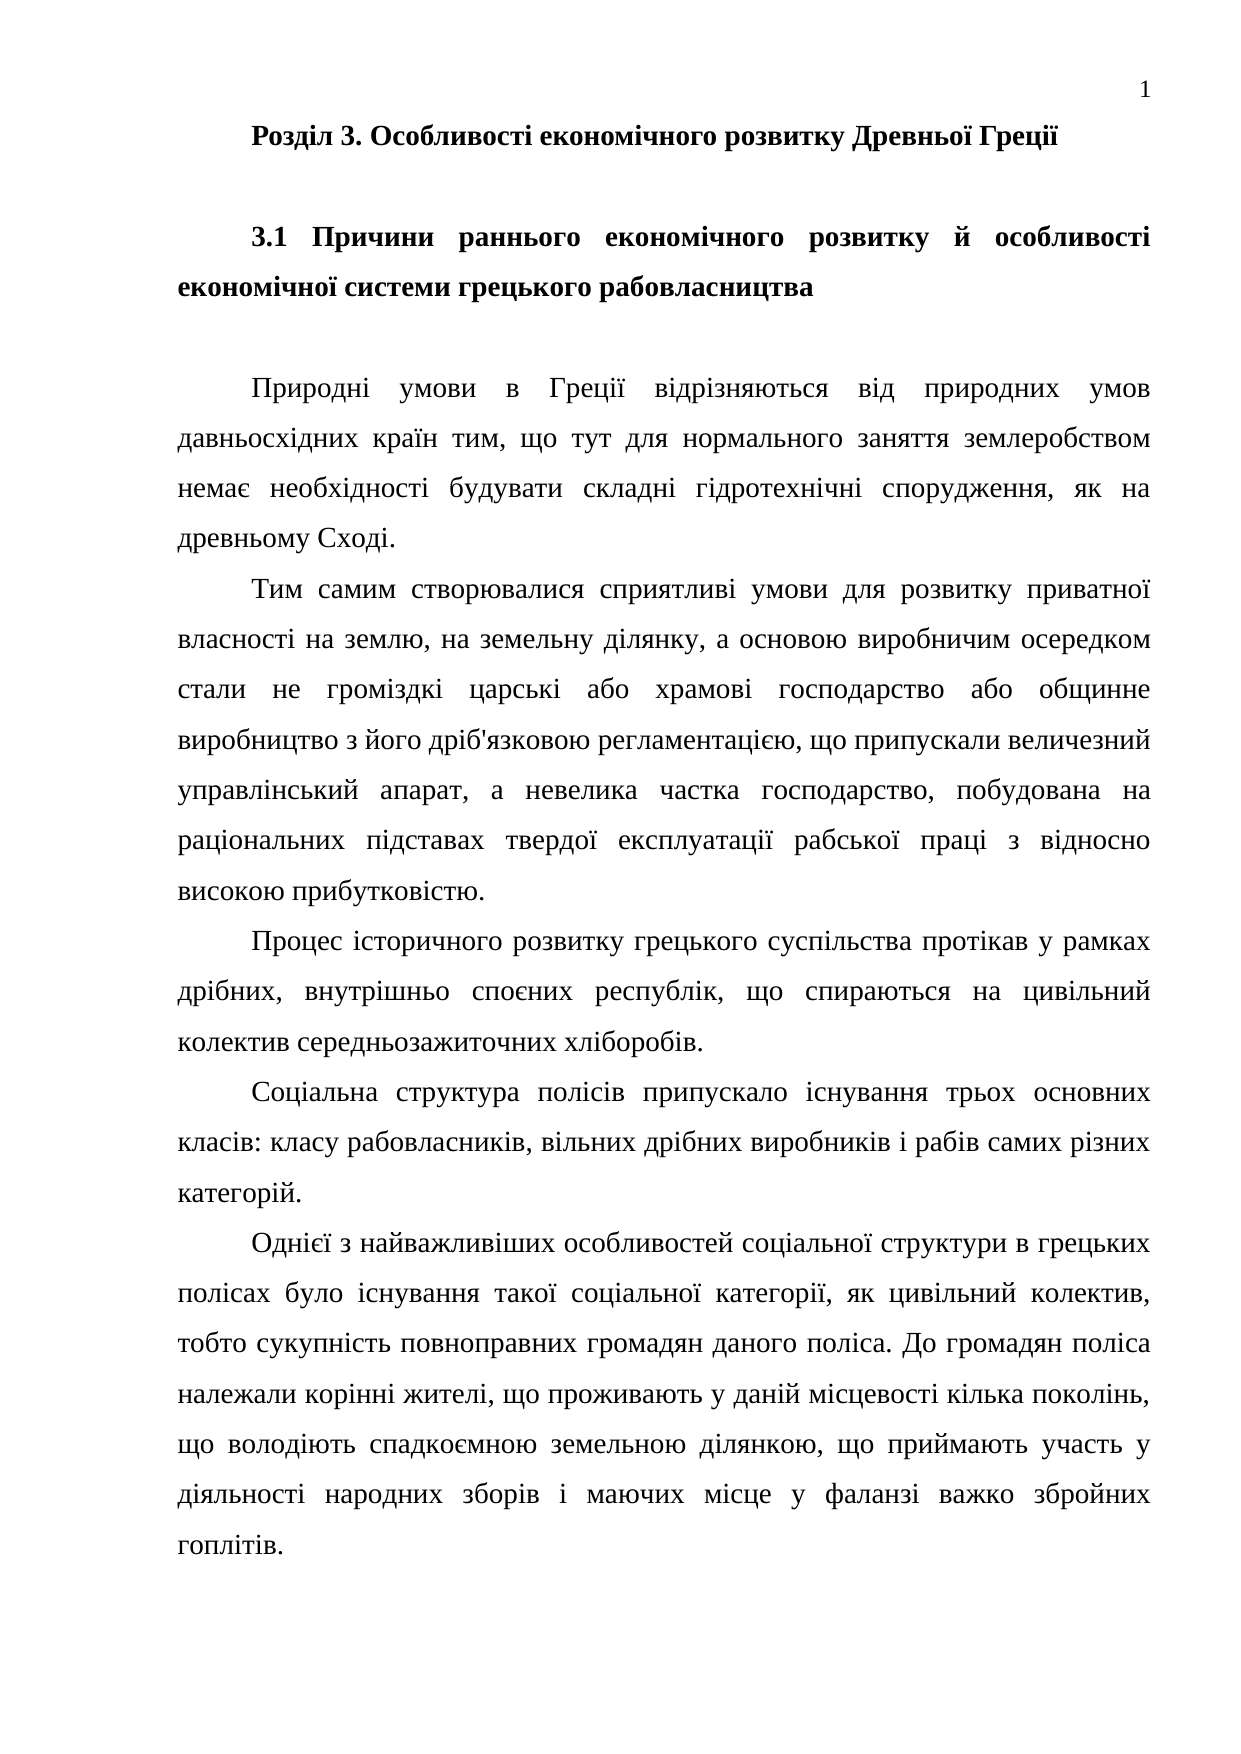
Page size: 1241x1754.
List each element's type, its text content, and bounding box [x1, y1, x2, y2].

text Соціальна структура полісів припускало існування трьох основних класів: класу рабовласників, вільних дрібних виробників і рабів самих різних категорій. [177, 1074, 1152, 1208]
subtitle 3.1 Причини раннього економічного розвитку й особливості економічної системи грецького рабовласництва [177, 219, 1152, 303]
text Однієї з найважливіших особливостей соціальної структури в грецьких полісах було існування такої соціальної категорії, як цивільний колектив, тобто сукупність повноправних громадян даного поліса. До громадян поліса належали корінні жителі, що проживають у даній місцевості кілька поколінь, що володіють спадкоємною земельною ділянкою, що приймають участь у діяльності народних зборів і маючих місце у фаланзі важко збройних гоплітів. [177, 1225, 1152, 1560]
text Природні умови в Греції відрізняються від природних умов давньосхідних країн тим, що тут для нормального заняття землеробством немає необхідності будувати складні гідротехнічні спорудження, як на древньому Сході. [177, 370, 1152, 554]
subtitle Розділ 3. Особливості економічного розвитку Древньої Греції [177, 118, 1152, 152]
text Тим самим створювалися сприятливі умови для розвитку приватної власності на землю, на земельну ділянку, а основою виробничим осередком стали не громіздкі царські або храмові господарство або общинне виробництво з його дріб'язковою регламентацією, що припускали величезний управлінський апарат, а невелика частка господарство, побудована на раціональних підставах твердої експлуатації рабської праці з відносно високою прибутковістю. [177, 571, 1152, 906]
text Процес історичного розвитку грецького суспільства протікав у рамках дрібних, внутрішньо споєних республік, що спираються на цивільний колектив середньозажиточних хліборобів. [177, 923, 1152, 1057]
